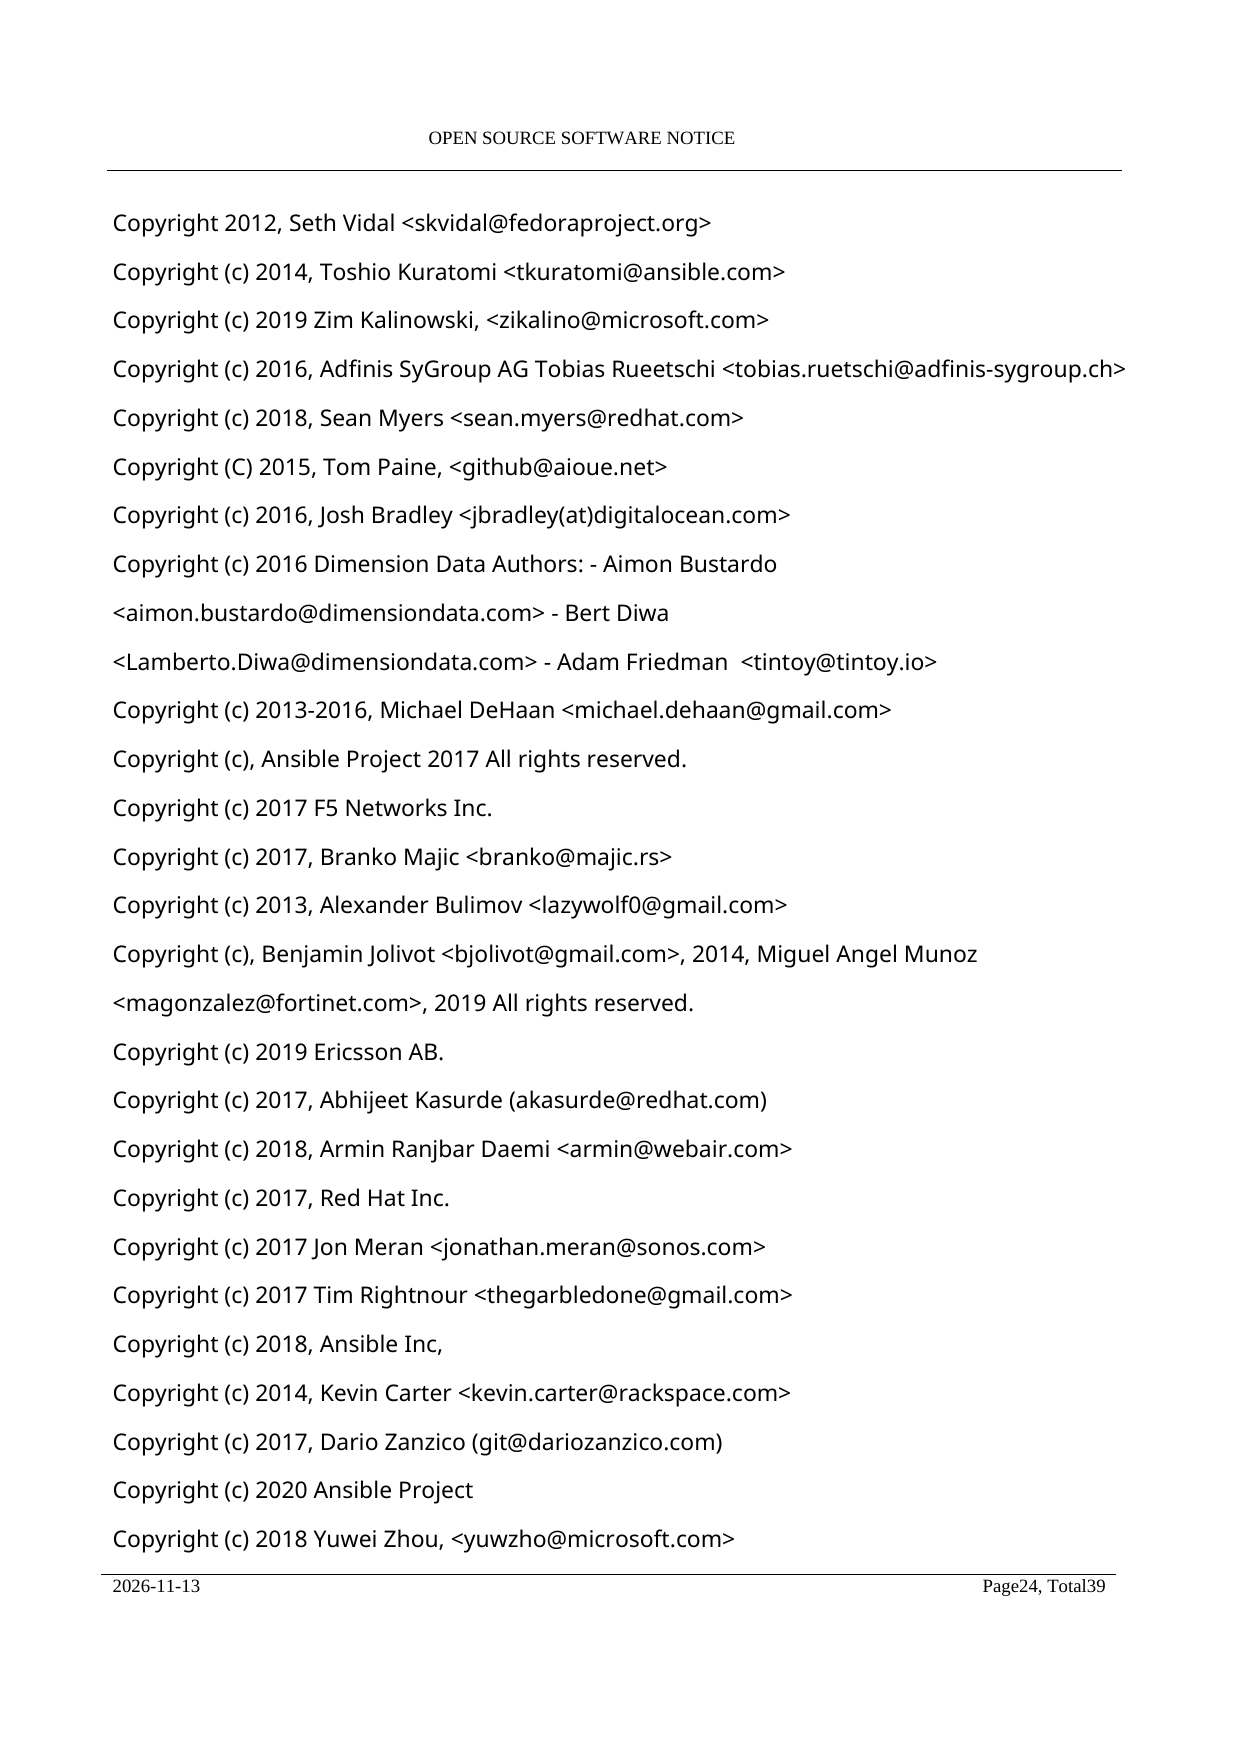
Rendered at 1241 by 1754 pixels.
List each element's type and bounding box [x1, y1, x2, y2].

text [112, 206, 1128, 1555]
